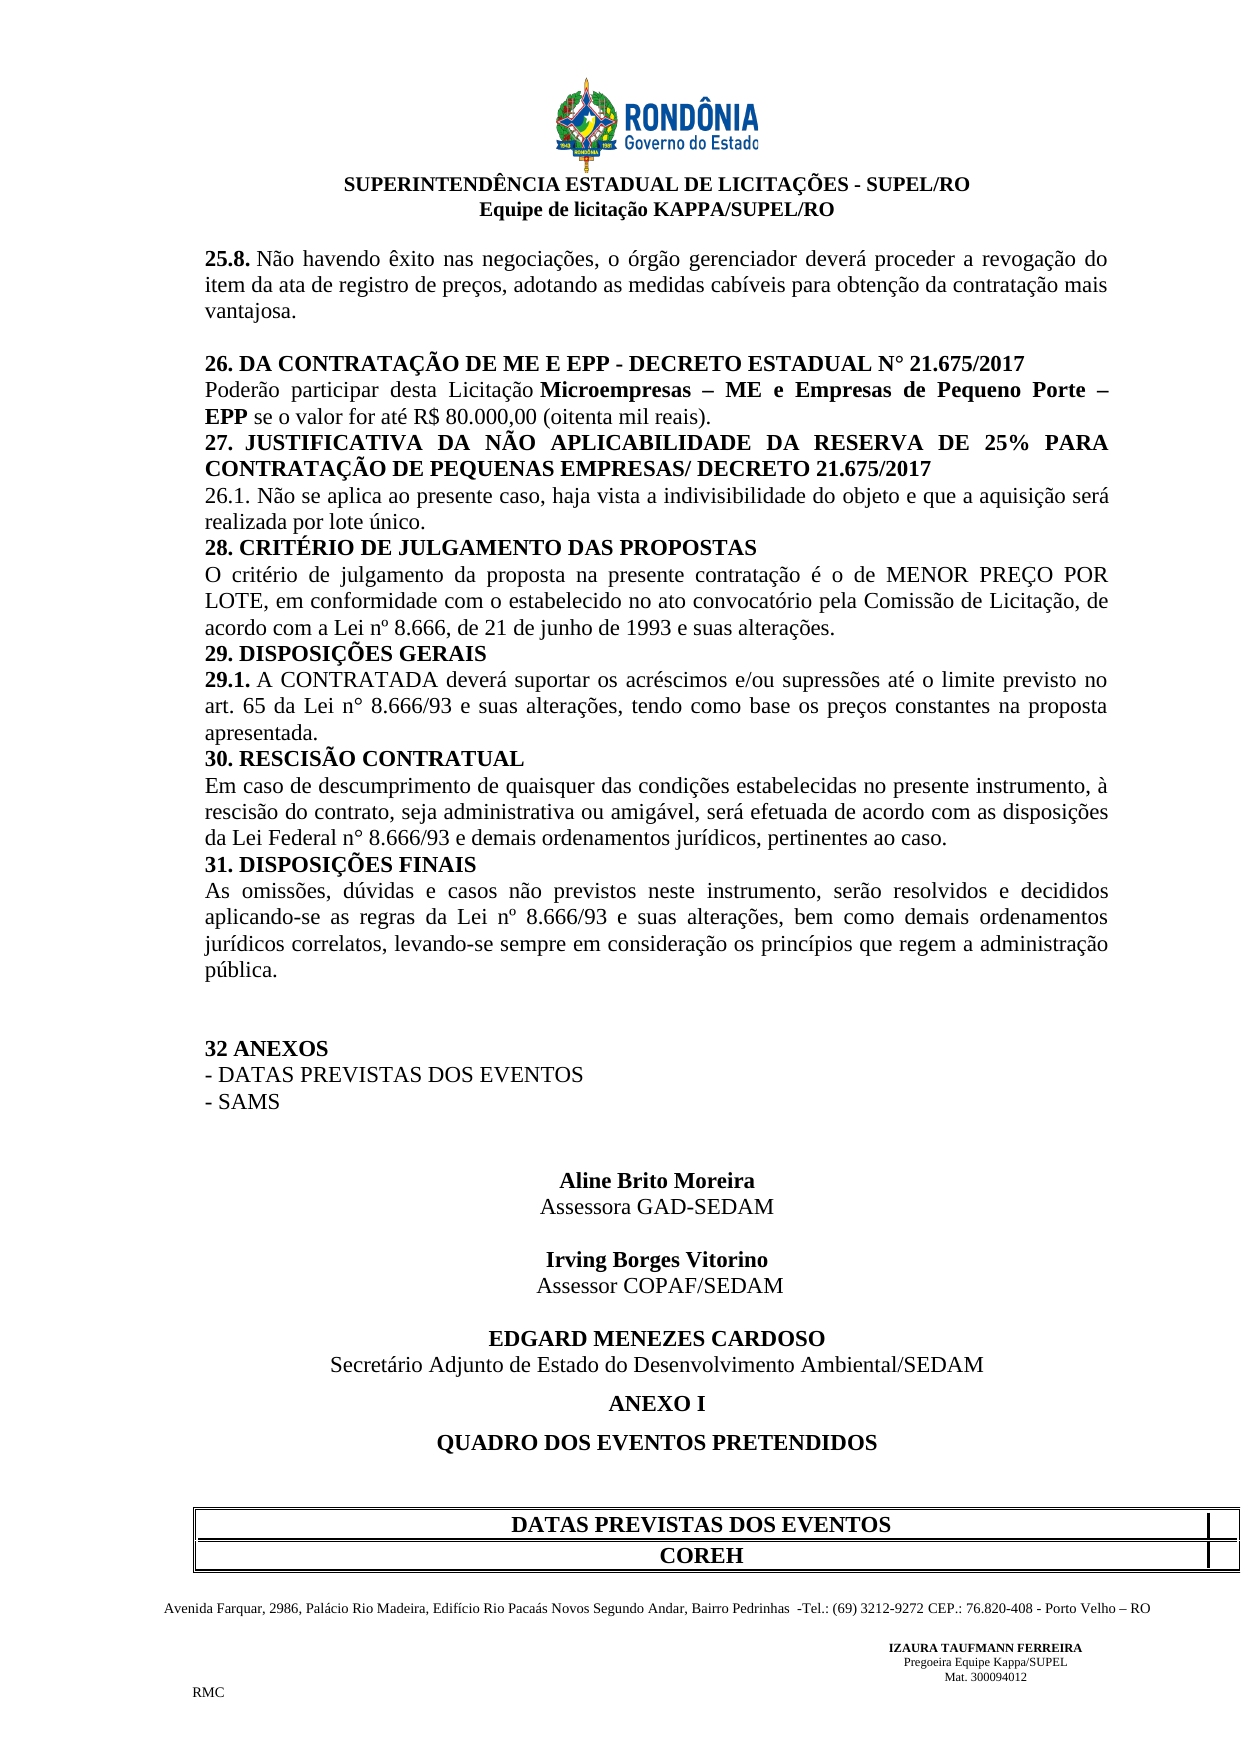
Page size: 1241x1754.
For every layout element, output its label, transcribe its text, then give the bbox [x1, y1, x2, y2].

text O critério de julgamento da proposta na presente contratação é o de MENOR PREÇO POR LOTE, em conformidade com o estabelecido no ato convocatório pela Comissão de Licitação, de acordo com a Lei nº 8.666, de 21 de junho de 1993 e suas alterações. [204, 561, 1109, 640]
text Assessora GAD-SEDAM [204, 1193, 1109, 1220]
text - SAMS [204, 1088, 1109, 1114]
text QUADRO DOS EVENTOS PRETENDIDOS [204, 1429, 1109, 1456]
table_header [1208, 1510, 1239, 1538]
text 26.1. Não se aplica ao presente caso, haja vista a indivisibilidade do objeto e que a aquisição será realizada por lote único. [204, 482, 1109, 534]
text Secretário Adjunto de Estado do Desenvolvimento Ambiental/SEDAM [204, 1351, 1109, 1378]
text - DATAS PREVISTAS DOS EVENTOS [204, 1062, 1109, 1088]
text 32 ANEXOS [204, 1035, 1109, 1062]
text Poderão participar desta Licitação Microempresas – ME e Empresas de Pequeno Porte – EPP se o valor for até R$ 80.000,00 (oitenta mil reais). [204, 376, 1109, 429]
table_header DATAS PREVISTAS DOS EVENTOS [196, 1510, 1208, 1538]
text 29.1. A CONTRATADA deverá suportar os acréscimos e/ou supressões até o limite previsto no art. 65 da Lei n° 8.666/93 e suas alterações, tendo como base os preços constantes na proposta apresentada. [204, 666, 1109, 745]
text 29. DISPOSIÇÕES GERAIS [204, 640, 1109, 666]
text 26. DA CONTRATAÇÃO DE ME E EPP - DECRETO ESTADUAL N° 21.675/2017 [204, 350, 1109, 376]
text EDGARD MENEZES CARDOSO [204, 1325, 1109, 1351]
text 27. JUSTIFICATIVA DA NÃO APLICABILIDADE DA RESERVA DE 25% PARA CONTRATAÇÃO DE PEQUENAS EMPRESAS/ DECRETO 21.675/2017 [204, 429, 1109, 482]
text 28. CRITÉRIO DE JULGAMENTO DAS PROPOSTAS [204, 534, 1109, 561]
text 31. DISPOSIÇÕES FINAIS [204, 851, 1109, 877]
table_cell COREH [196, 1538, 1208, 1569]
text 25.8. Não havendo êxito nas negociações, o órgão gerenciador deverá proceder a revogação do item da ata de registro de preços, adotando as medidas cabíveis para obtenção da contratação mais vantajosa. [204, 244, 1109, 324]
text Irving Borges Vitorino [204, 1246, 1109, 1272]
picture [556, 77, 759, 173]
text Aline Brito Moreira [204, 1167, 1109, 1193]
text Assessor COPAF/SEDAM [204, 1272, 1109, 1299]
table_cell [1208, 1538, 1239, 1569]
text Em caso de descumprimento de quaisquer das condições estabelecidas no presente instrumento, à rescisão do contrato, seja administrativa ou amigável, será efetuada de acordo com as disposições da Lei Federal n° 8.666/93 e demais ordenamentos jurídicos, pertinentes ao caso. [204, 772, 1109, 851]
text 30. RESCISÃO CONTRATUAL [204, 745, 1109, 772]
text ANEXO I [204, 1390, 1109, 1417]
text As omissões, dúvidas e casos não previstos neste instrumento, serão resolvidos e decididos aplicando-se as regras da Lei nº 8.666/93 e suas alterações, bem como demais ordenamentos jurídicos correlatos, levando-se sempre em consideração os princípios que regem a administração pública. [204, 877, 1109, 982]
